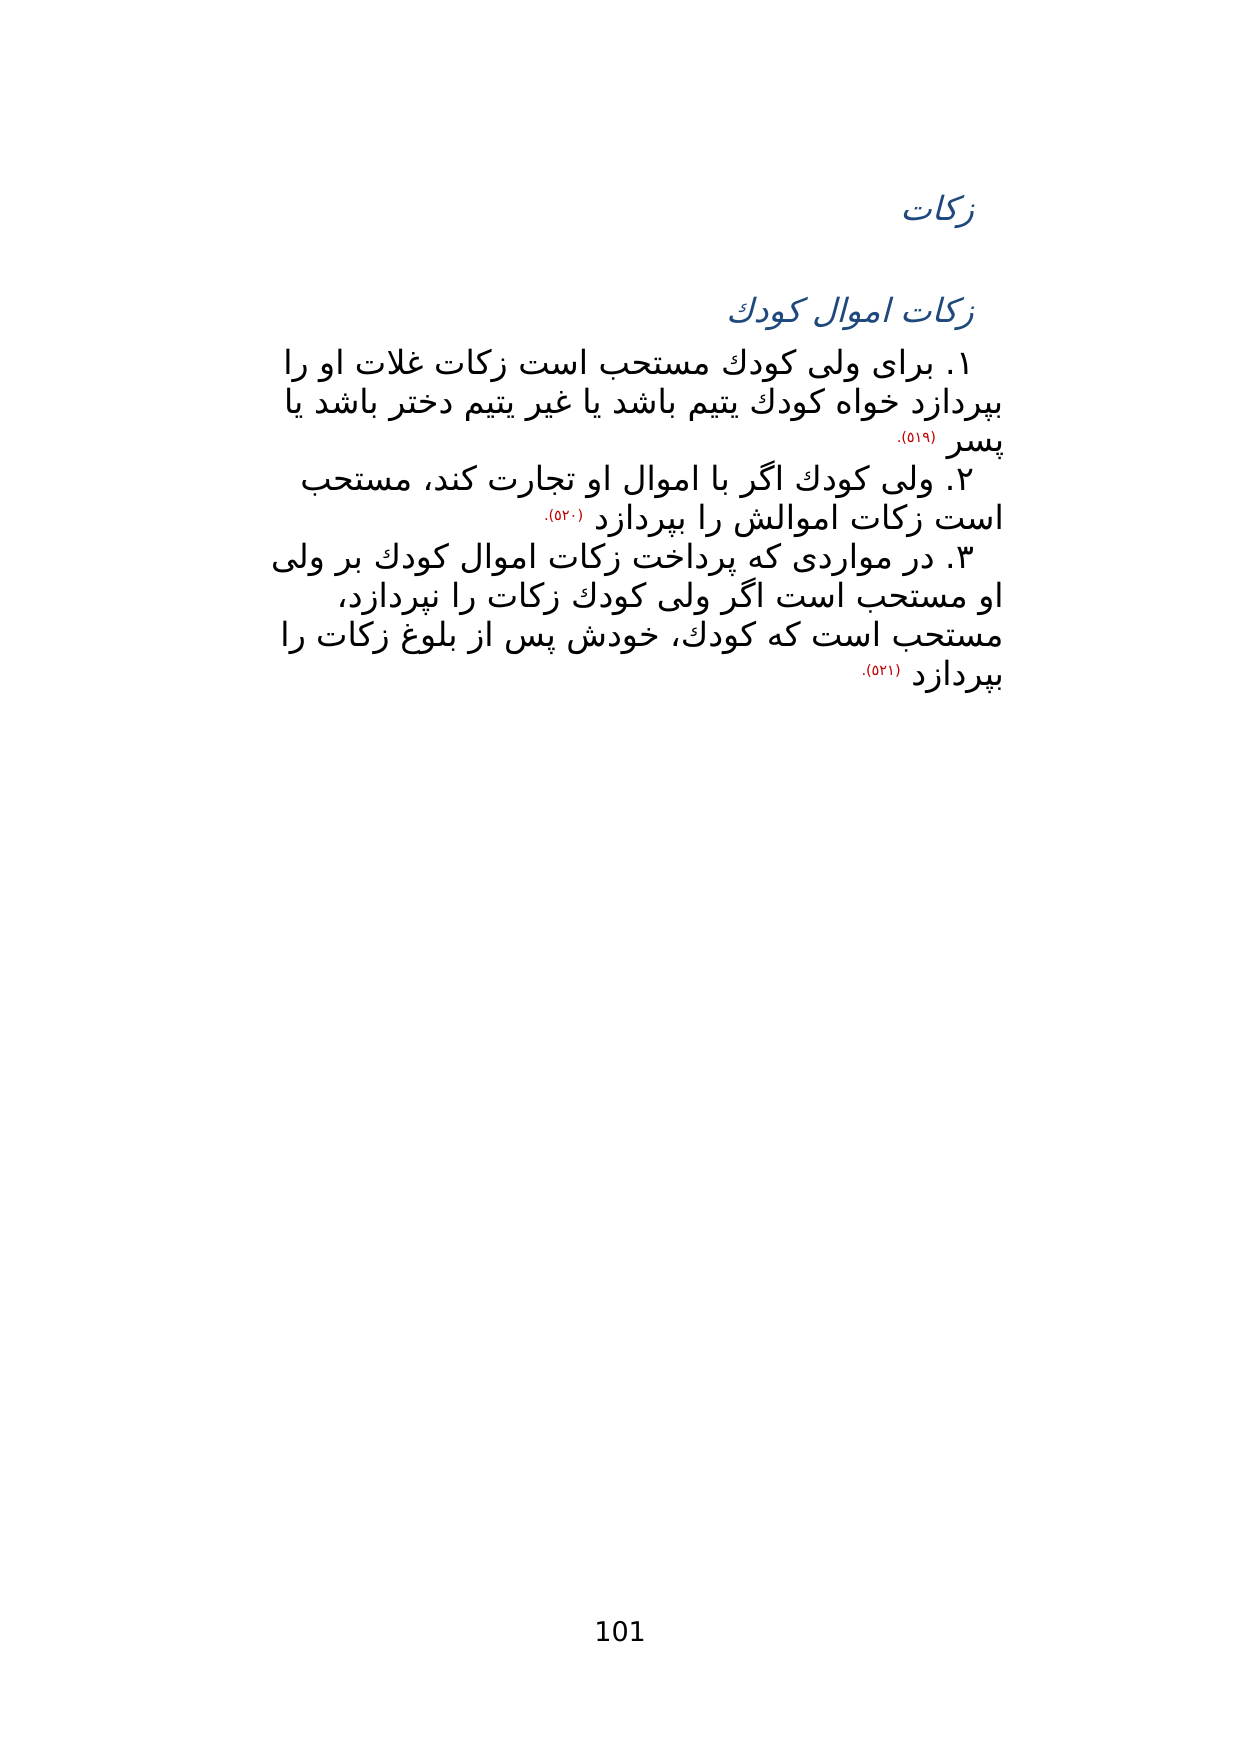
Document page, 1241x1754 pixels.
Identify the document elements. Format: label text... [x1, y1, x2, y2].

text ٣. در مواردى كه پرداخت زكات اموال كودك بر ولى او مستحب است اگر ولى كودك زكات را نپردازد، مستحب است كه كودك، خودش پس از بلوغ زكات را بپردازد (٥٢١). [236, 537, 1004, 693]
text ٢. ولى كودك اگر با اموال او تجارت كند، مستحب است زكات اموالش را بپردازد (٥٢٠). [236, 460, 1004, 537]
subtitle زكات اموال كودك‏ [236, 292, 1004, 331]
subtitle زكات‏ [236, 190, 1004, 228]
text ١. براى ولى كودك مستحب است زكات غلات او را بپردازد خواه كودك يتيم باشد يا غير يتيم دختر باشد يا پسر (٥١٩). [236, 343, 1004, 460]
